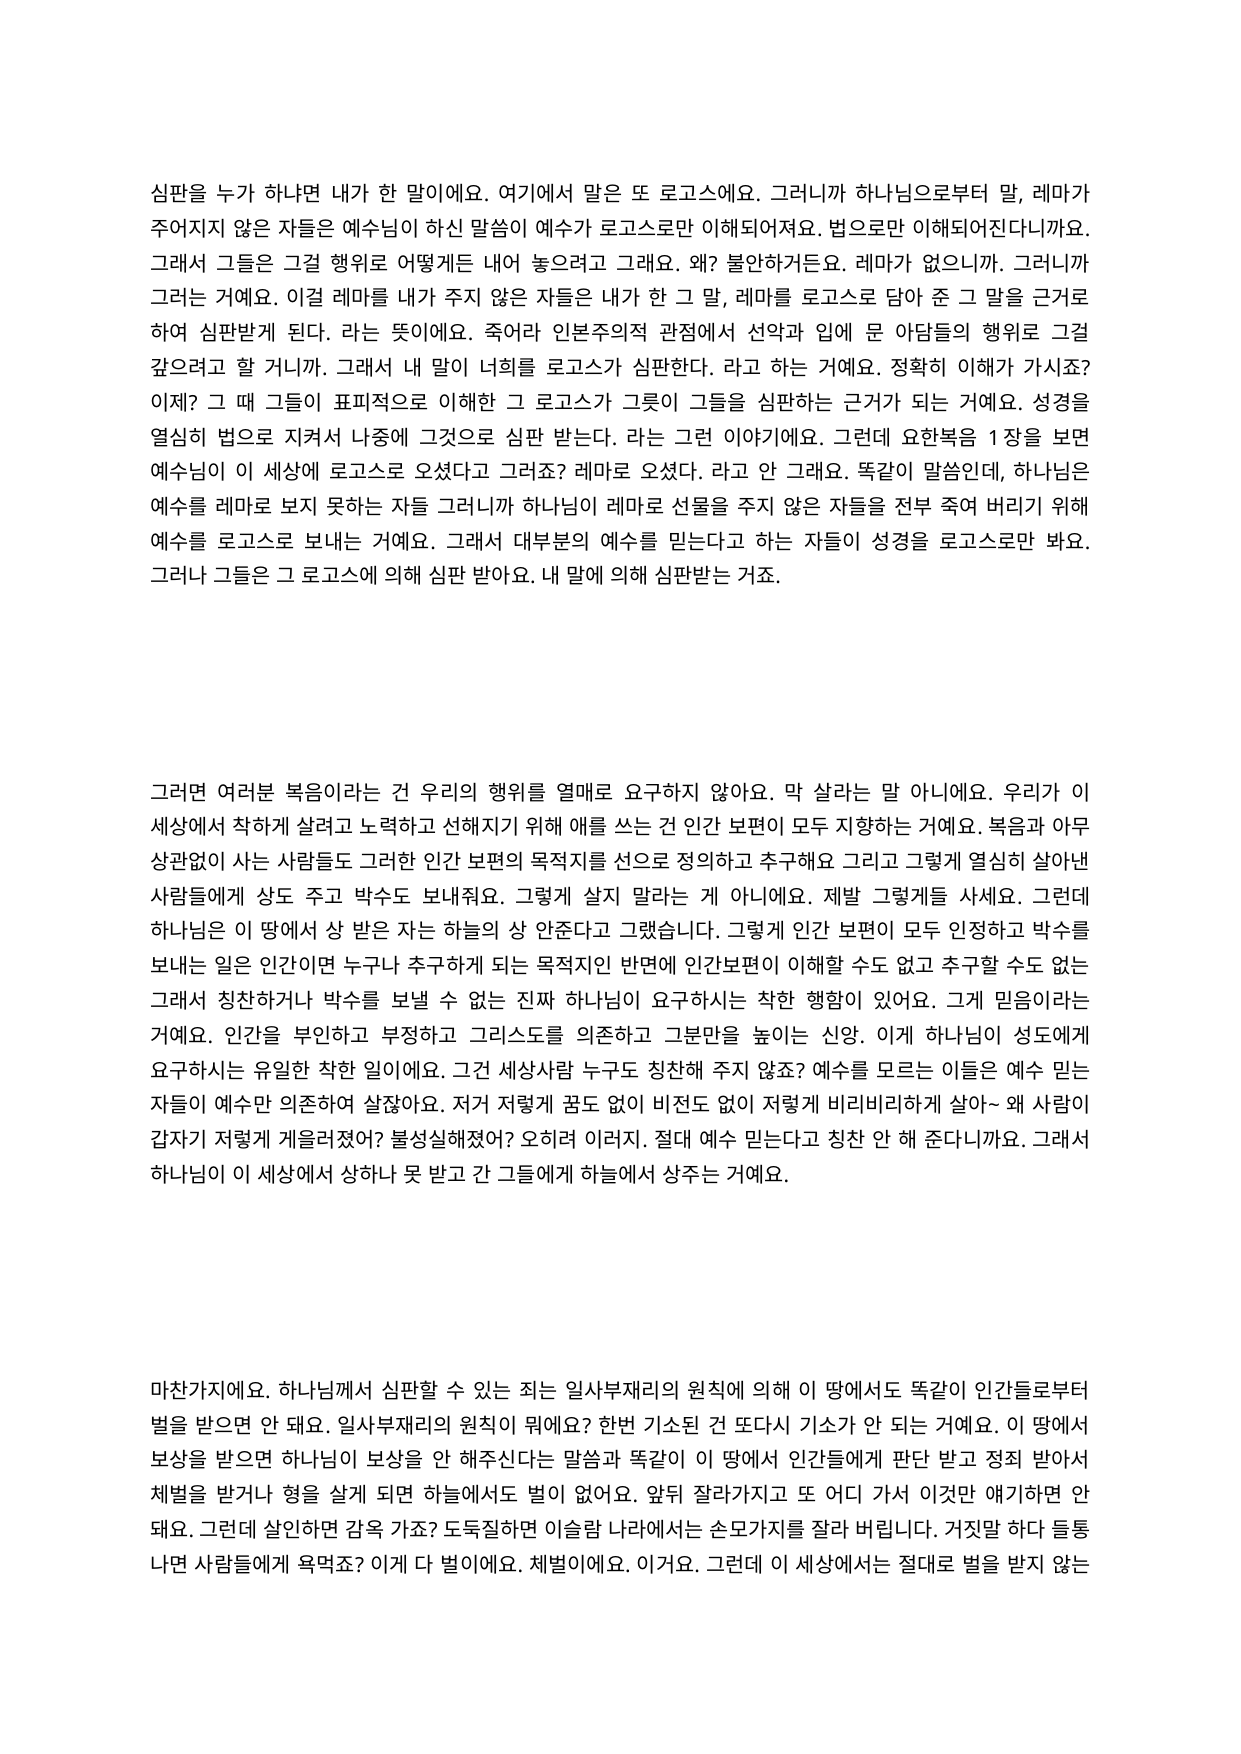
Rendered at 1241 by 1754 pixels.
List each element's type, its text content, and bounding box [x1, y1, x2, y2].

text 그러면 여러분 복음이라는 건 우리의 행위를 열매로 요구하지 않아요. 막 살라는 말 아니에요. 우리가 이 세상에서 착하게 살려고 노력하고 선해지기 위해 애를 쓰는 건 인간 보편이 모두 지향하는 거예요. 복음과 아무 상관없이 사는 사람들도 그러한 인간 보편의 목적지를 선으로 정의하고 추구해요 그리고 그렇게 열심히 살아낸 사람들에게 상도 주고 박수도 보내줘요. 그렇게 살지 말라는 게 아니에요. 제발 그렇게들 사세요. 그런데 하나님은 이 땅에서 상 받은 자는 하늘의 상 안준다고 그랬습니다. 그렇게 인간 보편이 모두 인정하고 박수를 보내는 일은 인간이면 누구나 추구하게 되는 목적지인 반면에 인간보편이 이해할 수도 없고 추구할 수도 없는 그래서 칭찬하거나 박수를 보낼 수 없는 진짜 하나님이 요구하시는 착한 행함이 있어요. 그게 믿음이라는 거예요. 인간을 부인하고 부정하고 그리스도를 의존하고 그분만을 높이는 신앙. 이게 하나님이 성도에게 요구하시는 유일한 착한 일이에요. 그건 세상사람 누구도 칭찬해 주지 않죠? 예수를 모르는 이들은 예수 믿는 자들이 예수만 의존하여 살잖아요. 저거 저렇게 꿈도 없이 비전도 없이 저렇게 비리비리하게 살아~ 왜 사람이 갑자기 저렇게 게을러졌어? 불성실해졌어? 오히려 이러지. 절대 예수 믿는다고 칭찬 안 해 준다니까요. 그래서 하나님이 이 세상에서 상하나 못 받고 간 그들에게 하늘에서 상주는 거예요. [150, 776, 1090, 1188]
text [150, 1374, 1090, 1578]
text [150, 177, 1090, 590]
